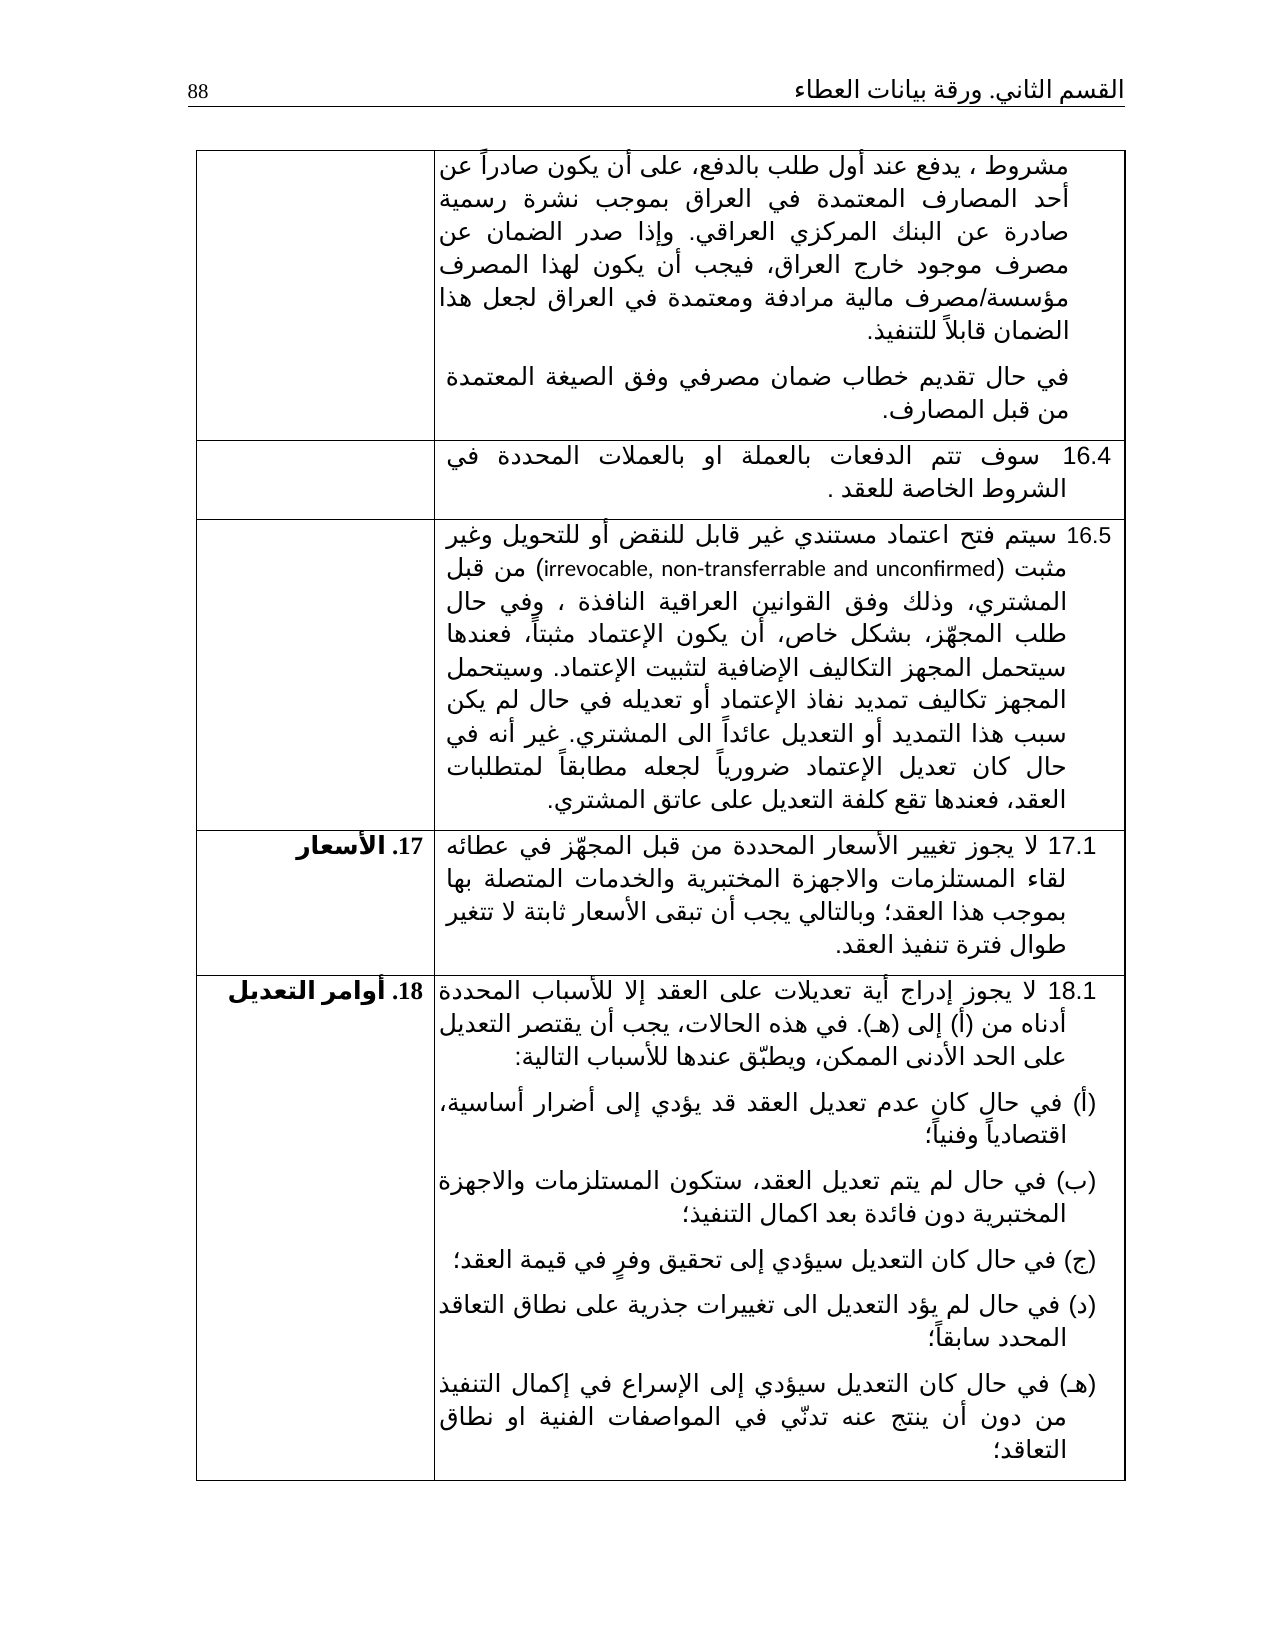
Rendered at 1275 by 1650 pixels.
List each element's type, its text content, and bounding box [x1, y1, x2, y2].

table_cell [197, 151, 434, 440]
table_cell 17.1 لا يجوز تغيير الأسعار المحددة من قبل المجهّز في عطائه لقاء المستلزمات والاجهزة المختبرية والخدمات المتصلة بها بموجب هذا العقد؛ وبالتالي يجب أن تبقى الأسعار ثابتة لا تتغير طوال فترة تنفيذ العقد. [435, 831, 1124, 975]
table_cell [435, 976, 1124, 1480]
table_cell 16.5 سيتم فتح اعتماد مستندي غير قابل للنقض أو للتحويل وغير مثبت (irrevocable, non-transferrable and unconfirmed) من قبل المشتري، وذلك وفق القوانين العراقية النافذة ، وفي حال طلب المجهّز، بشكل خاص، أن يكون الإعتماد مثبتاً، فعندها سيتحمل المجهز التكاليف الإضافية لتثبيت الإعتماد. وسيتحمل المجهز تكاليف تمديد نفاذ الإعتماد أو تعديله في حال لم يكن سبب هذا التمديد أو التعديل عائداً الى المشتري. غير أنه في حال كان تعديل الإعتماد ضرورياً لجعله مطابقاً لمتطلبات العقد، فعندها تقع كلفة التعديل على عاتق المشتري. [435, 520, 1124, 830]
table_cell 16.4 سوف تتم الدفعات بالعملة او بالعملات المحددة في الشروط الخاصة للعقد . [435, 441, 1124, 519]
table_cell 17. الأسعار [197, 831, 434, 975]
table_cell 18. أوامر التعديل [197, 976, 434, 1480]
table_cell [197, 520, 434, 830]
table_cell [197, 441, 434, 519]
